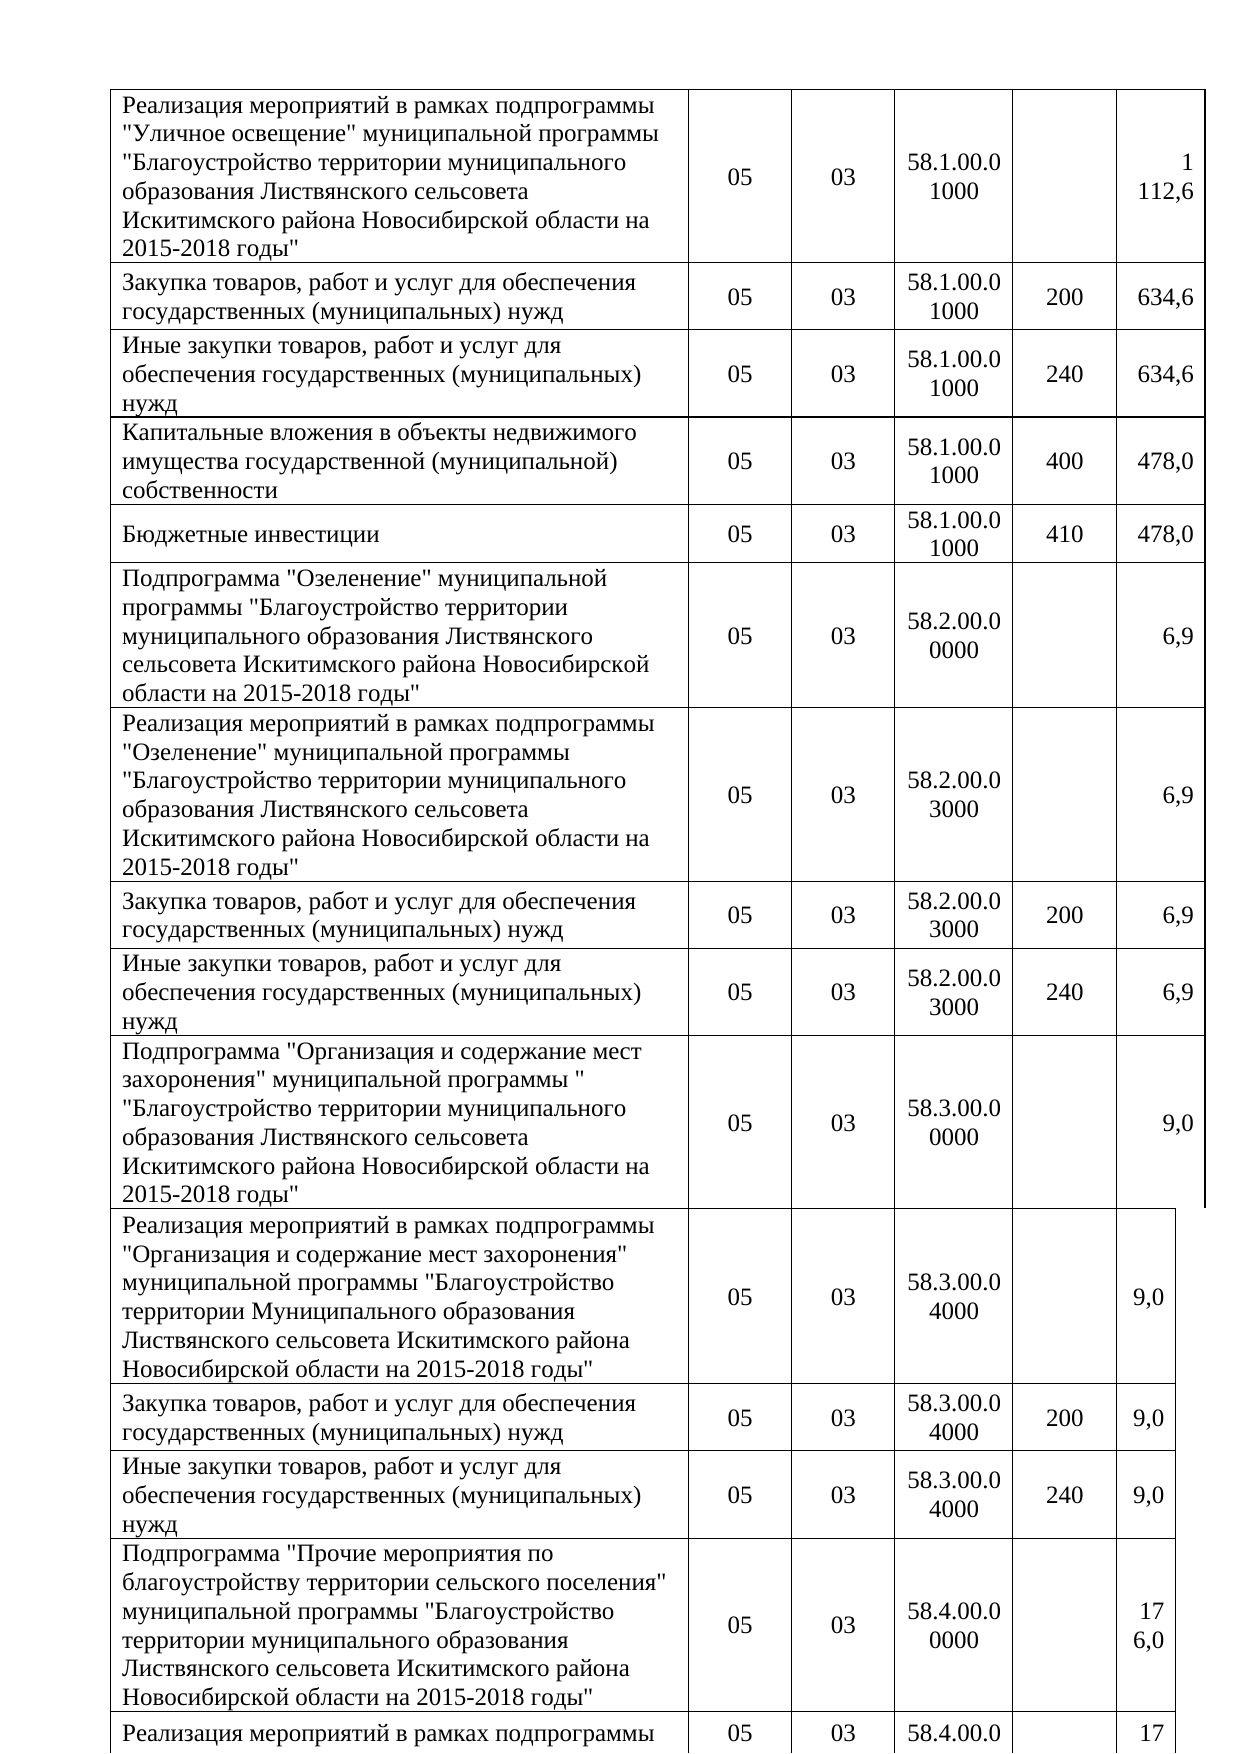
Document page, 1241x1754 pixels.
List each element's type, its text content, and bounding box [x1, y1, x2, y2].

table_cell 05 [689, 708, 791, 881]
table_cell 03 [792, 330, 894, 416]
table_cell [1013, 563, 1116, 707]
table_cell 03 [792, 1384, 894, 1450]
table_cell 58.3.00.04000 [895, 1209, 1012, 1383]
table_cell 05 [689, 1539, 791, 1711]
table_cell 58.2.00.03000 [895, 882, 1012, 947]
table_cell 05 [689, 882, 791, 947]
table_cell 58.1.00.01000 [895, 90, 1012, 262]
table_cell 240 [1013, 330, 1116, 416]
table_cell 05 [689, 90, 791, 262]
table_cell 58.3.00.04000 [895, 1451, 1012, 1537]
table_cell 03 [792, 263, 894, 329]
table_cell [1013, 1209, 1116, 1383]
table_cell Подпрограмма "Организация и содержание мест захоронения" муниципальной программы " "Благоустройство территории муниципального образования Листвянского сельсовета Искитимского района Новосибирской области на 2015-2018 годы" [111, 1036, 688, 1208]
table_cell 05 [689, 418, 791, 504]
table_cell Подпрограмма "Озеленение" муниципальной программы "Благоустройство территории муниципального образования Листвянского сельсовета Искитимского района Новосибирской области на 2015-2018 годы" [111, 563, 688, 707]
table_cell 58.2.00.03000 [895, 949, 1012, 1035]
table_cell 03 [792, 90, 894, 262]
table_cell 240 [1013, 1451, 1116, 1537]
table_cell 400 [1013, 418, 1116, 504]
table_cell 03 [792, 949, 894, 1035]
table_cell 9,0 [1117, 1384, 1175, 1450]
table_cell 05 [689, 563, 791, 707]
table_cell Иные закупки товаров, работ и услуг для обеспечения государственных (муниципальных) нужд [111, 949, 688, 1035]
table_cell 05 [689, 1451, 791, 1537]
table_cell 58.3.00.00000 [895, 1036, 1012, 1208]
table_cell 58.4.00.05000 [895, 1712, 1012, 1752]
table_cell [1013, 90, 1116, 262]
table_cell 176,0 [1117, 1539, 1175, 1711]
table_cell 200 [1013, 882, 1116, 947]
table_cell 6,9 [1117, 563, 1204, 707]
table_cell 03 [792, 1209, 894, 1383]
table_cell Подпрограмма "Прочие мероприятия по благоустройству территории сельского поселения" муниципальной программы "Благоустройство территории муниципального образования Листвянского сельсовета Искитимского района Новосибирской области на 2015-2018 годы" [111, 1539, 688, 1711]
table_cell Реализация мероприятий в рамках подпрограммы "Организация и содержание мест захоронения" муниципальной программы "Благоустройство территории Муниципального образования Листвянского сельсовета Искитимского района Новосибирской области на 2015-2018 годы" [111, 1209, 688, 1383]
table_cell 9,0 [1117, 1451, 1175, 1537]
table_cell 200 [1013, 263, 1116, 329]
table_cell 176,0 [1117, 1712, 1175, 1752]
table_cell 9,0 [1117, 1209, 1175, 1383]
table_cell 58.1.00.01000 [895, 330, 1012, 416]
table_cell 6,9 [1117, 708, 1204, 881]
table_cell Иные закупки товаров, работ и услуг для обеспечения государственных (муниципальных) нужд [111, 330, 688, 416]
table_cell 05 [689, 1384, 791, 1450]
table_cell Бюджетные инвестиции [111, 505, 688, 562]
table_cell Закупка товаров, работ и услуг для обеспечения государственных (муниципальных) нужд [111, 263, 688, 329]
table_cell 634,6 [1117, 263, 1204, 329]
table_cell 478,0 [1117, 505, 1204, 562]
table_cell 03 [792, 708, 894, 881]
table_cell 9,0 [1117, 1036, 1204, 1208]
table_cell 05 [689, 263, 791, 329]
table_cell 478,0 [1117, 418, 1204, 504]
table_cell Реализация мероприятий в рамках подпрограммы "Озеленение" муниципальной программы "Благоустройство территории муниципального образования Листвянского сельсовета Искитимского района Новосибирской области на 2015-2018 годы" [111, 708, 688, 881]
table_cell 05 [689, 1712, 791, 1752]
table_cell 6,9 [1117, 882, 1204, 947]
table_cell 03 [792, 1712, 894, 1752]
table_cell 58.4.00.00000 [895, 1539, 1012, 1711]
table_cell 58.1.00.01000 [895, 505, 1012, 562]
table_cell 58.1.00.01000 [895, 418, 1012, 504]
table_cell [1013, 1539, 1116, 1711]
table_cell [1013, 1036, 1116, 1208]
table_cell 58.2.00.00000 [895, 563, 1012, 707]
table_cell 03 [792, 505, 894, 562]
table_cell 410 [1013, 505, 1116, 562]
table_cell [111, 1712, 688, 1752]
table_cell 6,9 [1117, 949, 1204, 1035]
table_cell 05 [689, 1209, 791, 1383]
table_cell [1013, 1712, 1116, 1752]
table_cell 03 [792, 1539, 894, 1711]
table_cell 05 [689, 330, 791, 416]
table_cell 05 [689, 505, 791, 562]
table_cell 05 [689, 949, 791, 1035]
table_cell 58.1.00.01000 [895, 263, 1012, 329]
table_cell 58.3.00.04000 [895, 1384, 1012, 1450]
table_cell Закупка товаров, работ и услуг для обеспечения государственных (муниципальных) нужд [111, 882, 688, 947]
table_cell 03 [792, 563, 894, 707]
table_cell 03 [792, 418, 894, 504]
table_cell 634,6 [1117, 330, 1204, 416]
table_cell 1 112,6 [1117, 90, 1204, 262]
table_cell 58.2.00.03000 [895, 708, 1012, 881]
table_cell [1013, 708, 1116, 881]
table_cell 03 [792, 882, 894, 947]
table_cell 200 [1013, 1384, 1116, 1450]
table_cell Реализация мероприятий в рамках подпрограммы "Уличное освещение" муниципальной программы "Благоустройство территории муниципального образования Листвянского сельсовета Искитимского района Новосибирской области на 2015-2018 годы" [111, 90, 688, 262]
table_cell Иные закупки товаров, работ и услуг для обеспечения государственных (муниципальных) нужд [111, 1451, 688, 1537]
table_cell Закупка товаров, работ и услуг для обеспечения государственных (муниципальных) нужд [111, 1384, 688, 1450]
table_cell 03 [792, 1451, 894, 1537]
table_cell Капитальные вложения в объекты недвижимого имущества государственной (муниципальной) собственности [111, 418, 688, 504]
table_cell 03 [792, 1036, 894, 1208]
table_cell 05 [689, 1036, 791, 1208]
table_cell 240 [1013, 949, 1116, 1035]
